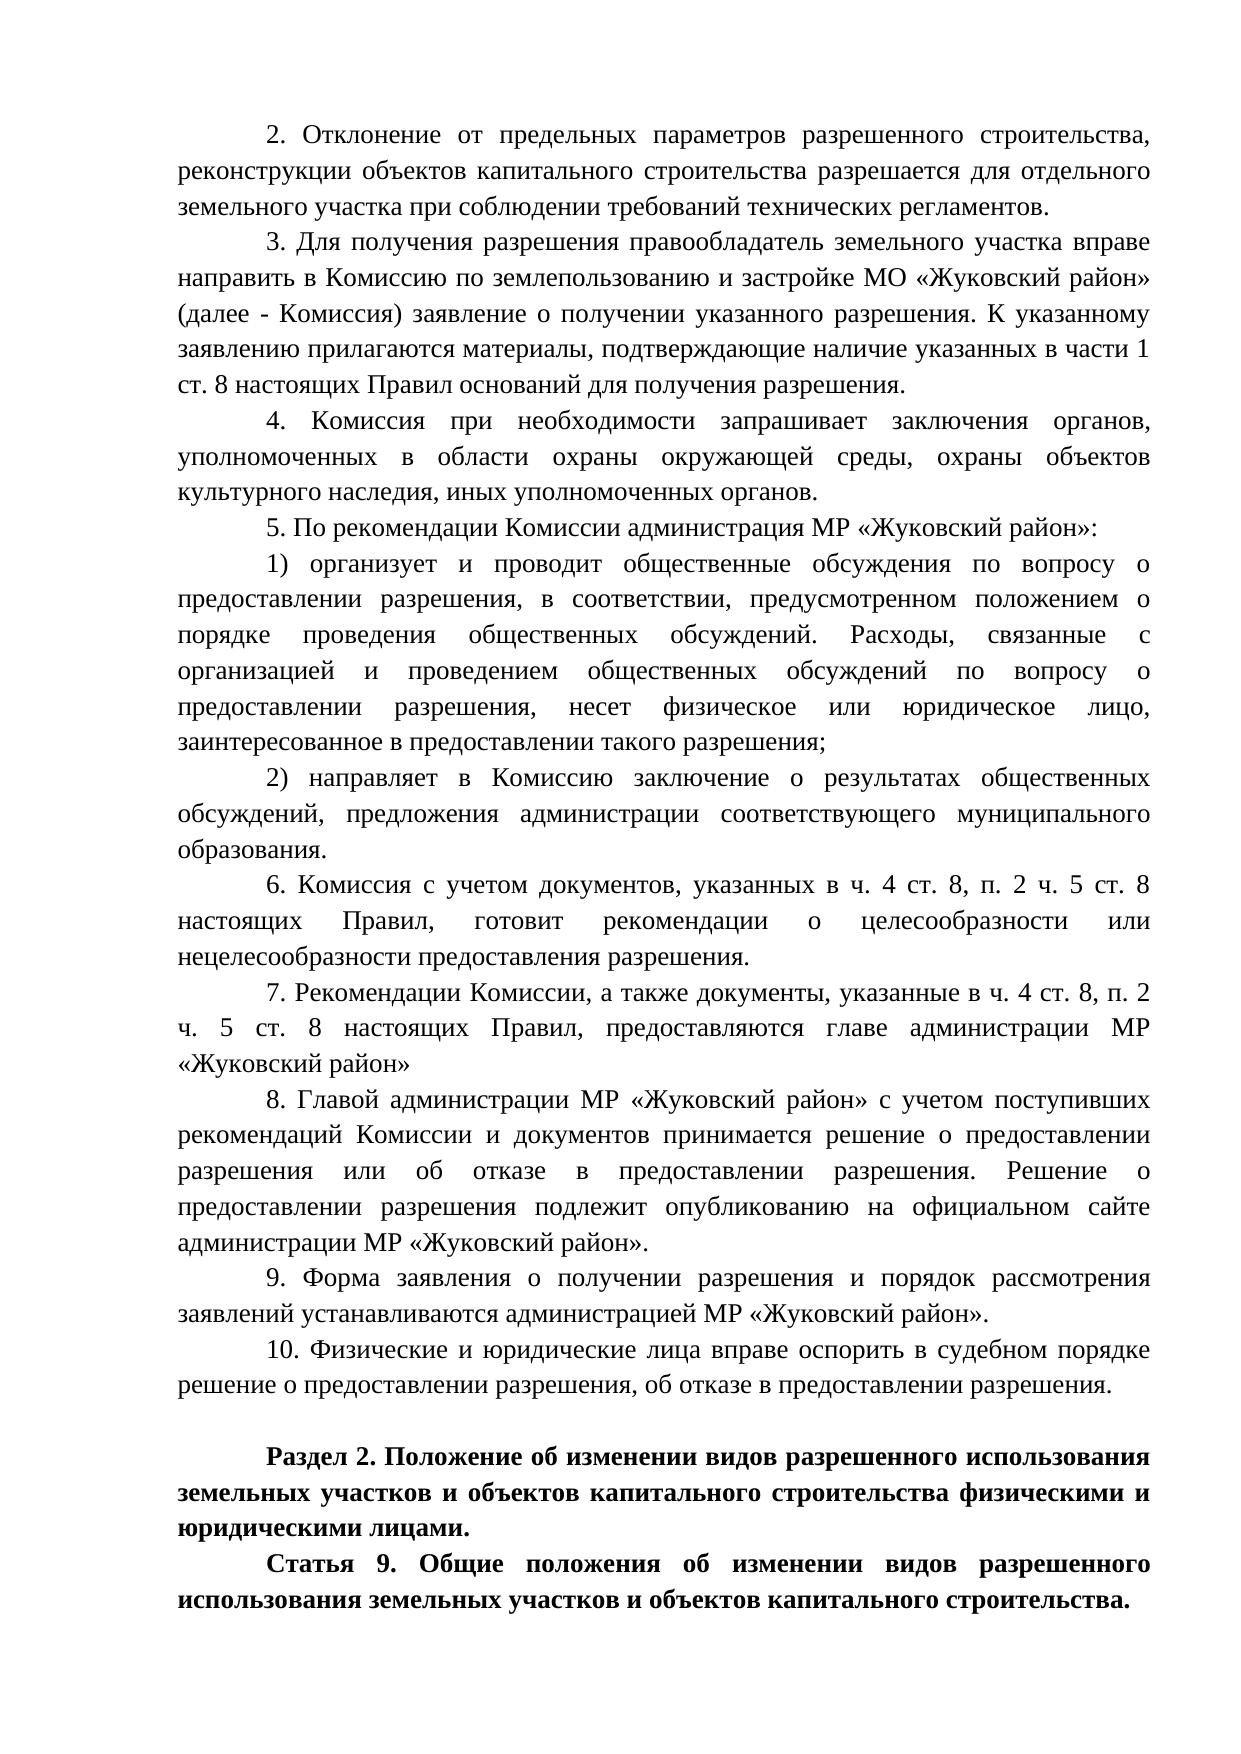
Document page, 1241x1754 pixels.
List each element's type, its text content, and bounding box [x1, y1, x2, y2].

text 3. Для получения разрешения правообладатель земельного участка вправе направить в Комиссию по землепользованию и застройке МО «Жуковский район» (далее - Комиссия) заявление о получении указанного разрешения. К указанному заявлению прилагаются материалы, подтверждающие наличие указанных в части 1 ст. 8 настоящих Правил оснований для получения разрешения. [177, 225, 1152, 399]
text 9. Форма заявления о получении разрешения и порядок рассмотрения заявлений устанавливаются администрацией МР «Жуковский район». [177, 1261, 1152, 1328]
text 8. Главой администрации МР «Жуковский район» с учетом поступивших рекомендаций Комиссии и документов принимается решение о предоставлении разрешения или об отказе в предоставлении разрешения. Решение о предоставлении разрешения подлежит опубликованию на официальном сайте администрации МР «Жуковский район». [177, 1083, 1152, 1257]
text 1) организует и проводит общественные обсуждения по вопросу о предоставлении разрешения, в соответствии, предусмотренном положением о порядке проведения общественных обсуждений. Расходы, связанные с организацией и проведением общественных обсуждений по вопросу о предоставлении разрешения, несет физическое или юридическое лицо, заинтересованное в предоставлении такого разрешения; [177, 547, 1152, 757]
text 7. Рекомендации Комиссии, а также документы, указанные в ч. 4 ст. 8, п. 2 ч. 5 ст. 8 настоящих Правил, предоставляются главе администрации МР «Жуковский район» [177, 976, 1152, 1078]
text 5. По рекомендации Комиссии администрация МР «Жуковский район»: [177, 511, 1152, 542]
text 2. Отклонение от предельных параметров разрешенного строительства, реконструкции объектов капитального строительства разрешается для отдельного земельного участка при соблюдении требований технических регламентов. [177, 118, 1152, 221]
text Статья 9. Общие положения об изменении видов разрешенного использования земельных участков и объектов капитального строительства. [177, 1547, 1152, 1614]
text 10. Физические и юридические лица вправе оспорить в судебном порядке решение о предоставлении разрешения, об отказе в предоставлении разрешения. [177, 1333, 1152, 1400]
text Раздел 2. Положение об изменении видов разрешенного использования земельных участков и объектов капитального строительства физическими и юридическими лицами. [177, 1440, 1152, 1543]
text 6. Комиссия с учетом документов, указанных в ч. 4 ст. 8, п. 2 ч. 5 ст. 8 настоящих Правил, готовит рекомендации о целесообразности или нецелесообразности предоставления разрешения. [177, 868, 1152, 971]
text 4. Комиссия при необходимости запрашивает заключения органов, уполномоченных в области охраны окружающей среды, охраны объектов культурного наследия, иных уполномоченных органов. [177, 404, 1152, 507]
text 2) направляет в Комиссию заключение о результатах общественных обсуждений, предложения администрации соответствующего муниципального образования. [177, 761, 1152, 864]
